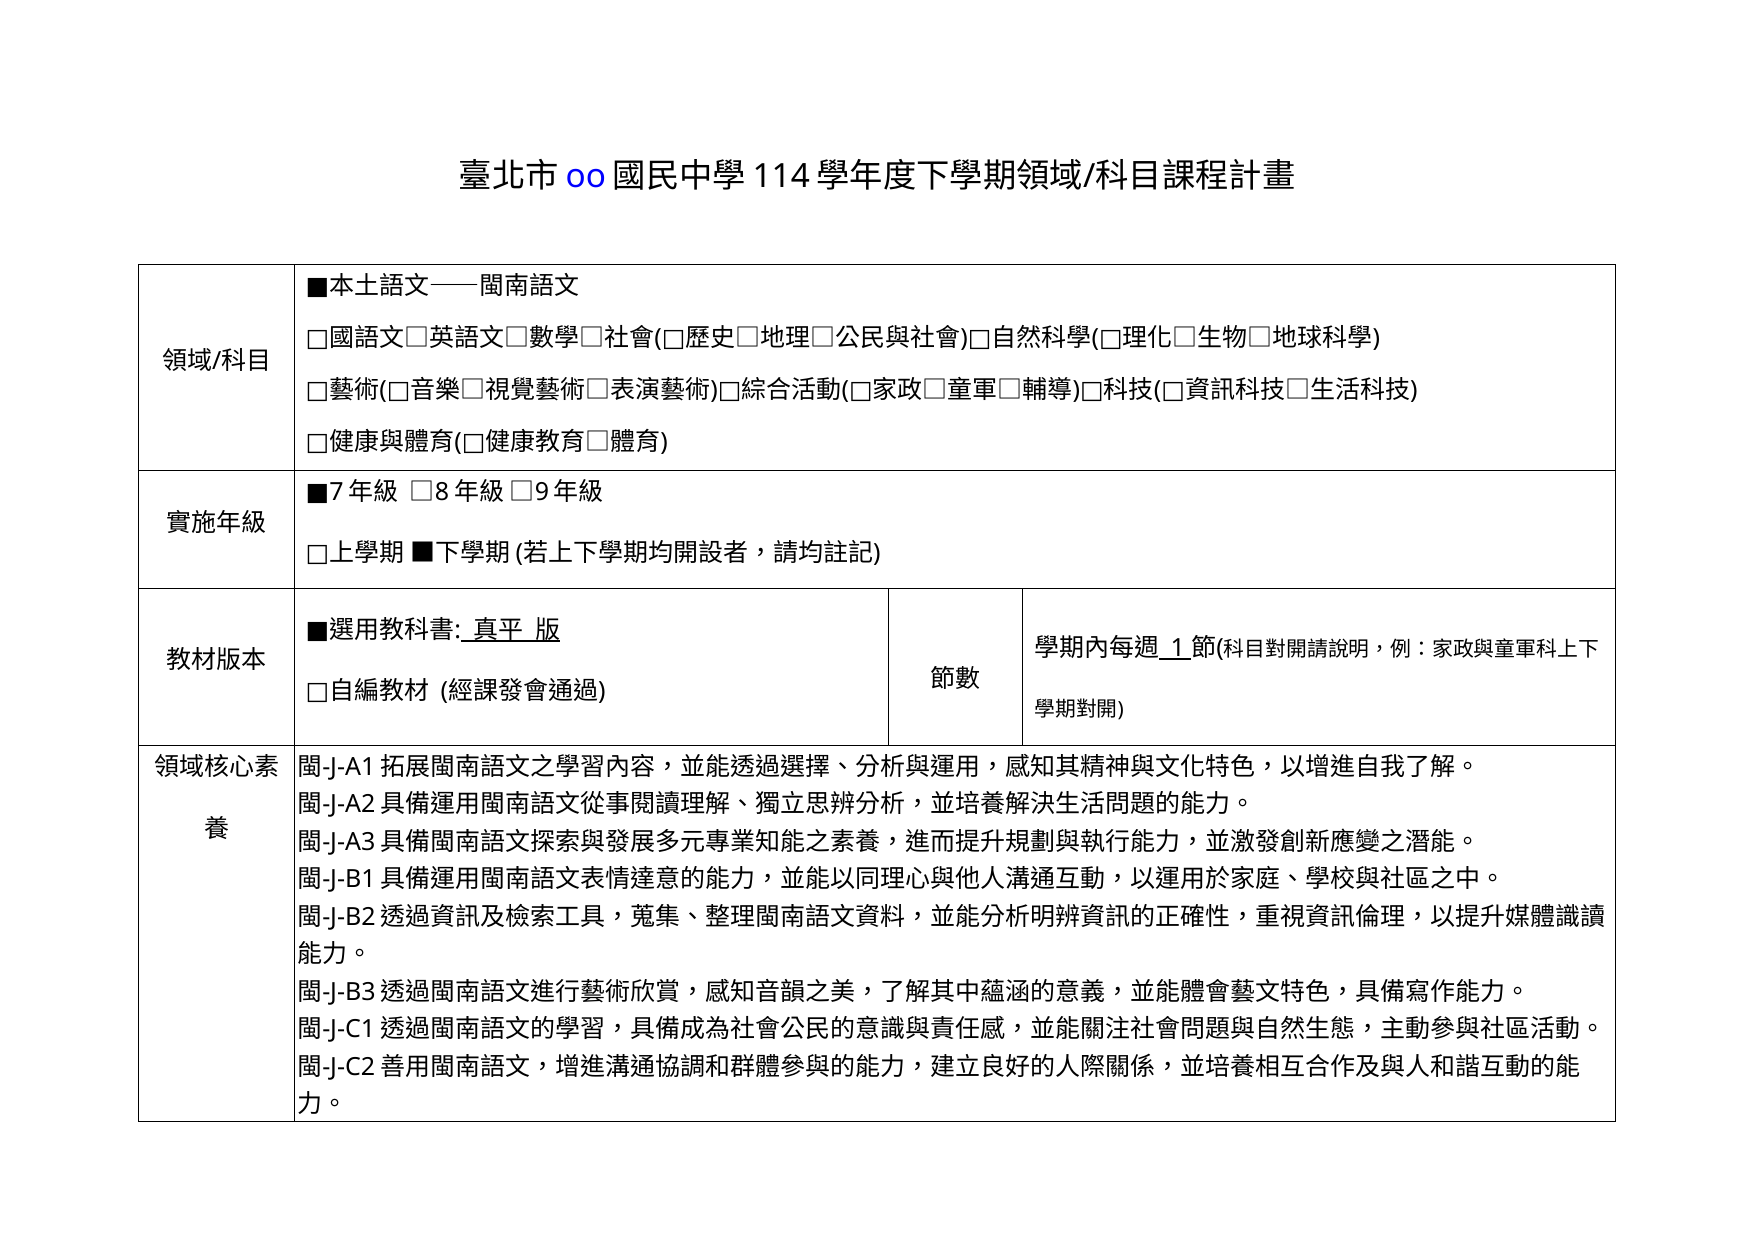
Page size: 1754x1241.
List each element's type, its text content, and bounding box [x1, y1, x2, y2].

table_cell 學期內每週 1 節(科目對開請說明，例：家政與童軍科上下學期對開) [1023, 589, 1615, 745]
table_header 領域/科目 [139, 265, 294, 470]
table_cell ■選用教科書: 真平 版 □自編教材 (經課發會通過) [295, 589, 888, 745]
table_cell ■7年級 □8年級 □9年級 □上學期 ■下學期 (若上下學期均開設者，請均註記) [295, 471, 1615, 588]
table_cell 教材版本 [139, 589, 294, 745]
table_cell 節數 [889, 589, 1022, 745]
table_header ■本土語文——閩南語文 □國語文□英語文□數學□社會(□歷史□地理□公民與社會)□自然科學(□理化□生物□地球科學) □藝術(□音樂□視覺藝術□表演藝術)□綜合活動(□家政□童軍□輔導)□科技(□資訊科技□生活科技) □健康與體育(□健康教育□體育) [295, 265, 1615, 470]
text 臺北市oo國民中學114學年度下學期領域/科目課程計畫 [142, 136, 1612, 211]
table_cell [295, 746, 1615, 1121]
table_cell 領域核心素養 [139, 746, 294, 1121]
table_cell 實施年級 [139, 471, 294, 588]
